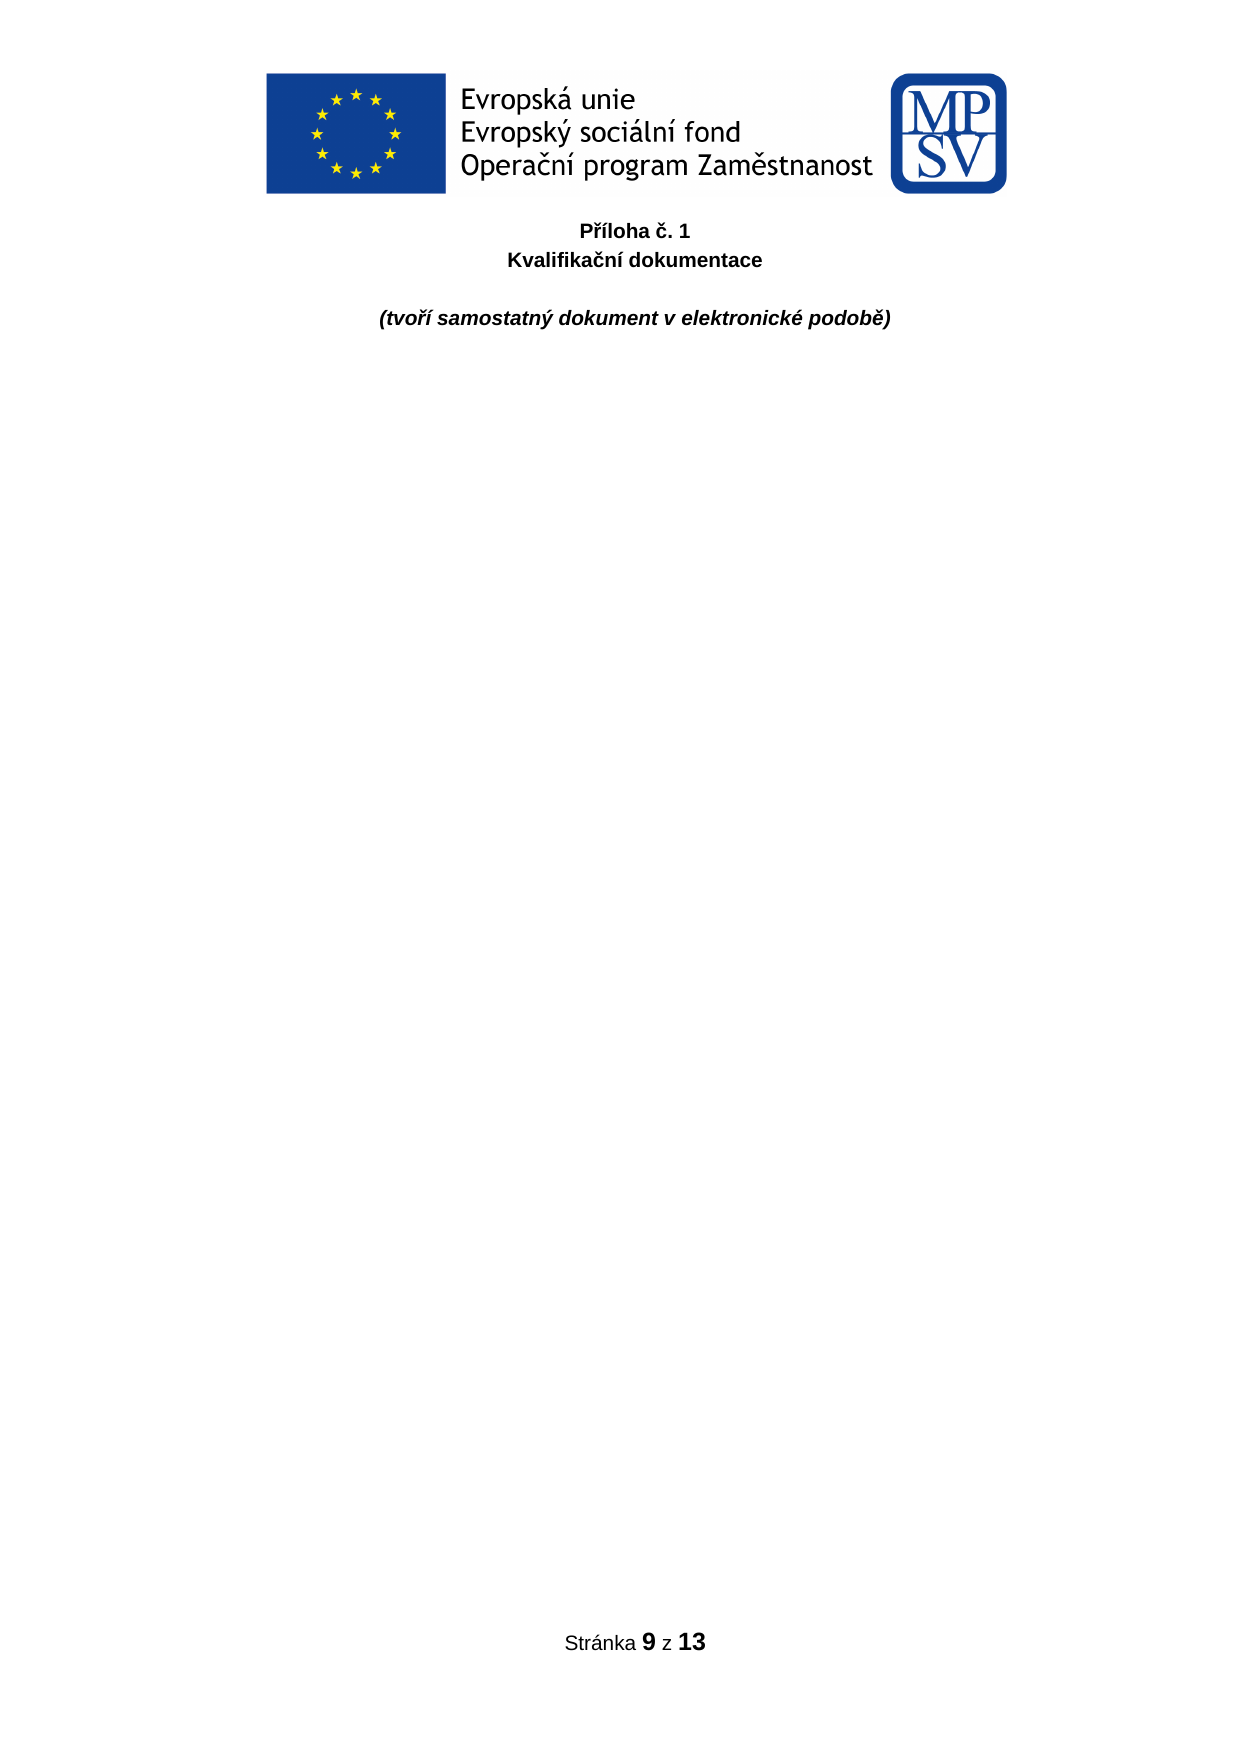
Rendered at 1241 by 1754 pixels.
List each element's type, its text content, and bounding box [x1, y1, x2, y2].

text Příloha č. 1 [148, 218, 1122, 242]
text Kvalifikační dokumentace [148, 242, 1122, 272]
text (tvoří samostatný dokument v elektronické podobě) [148, 301, 1122, 330]
picture [263, 70, 1007, 197]
